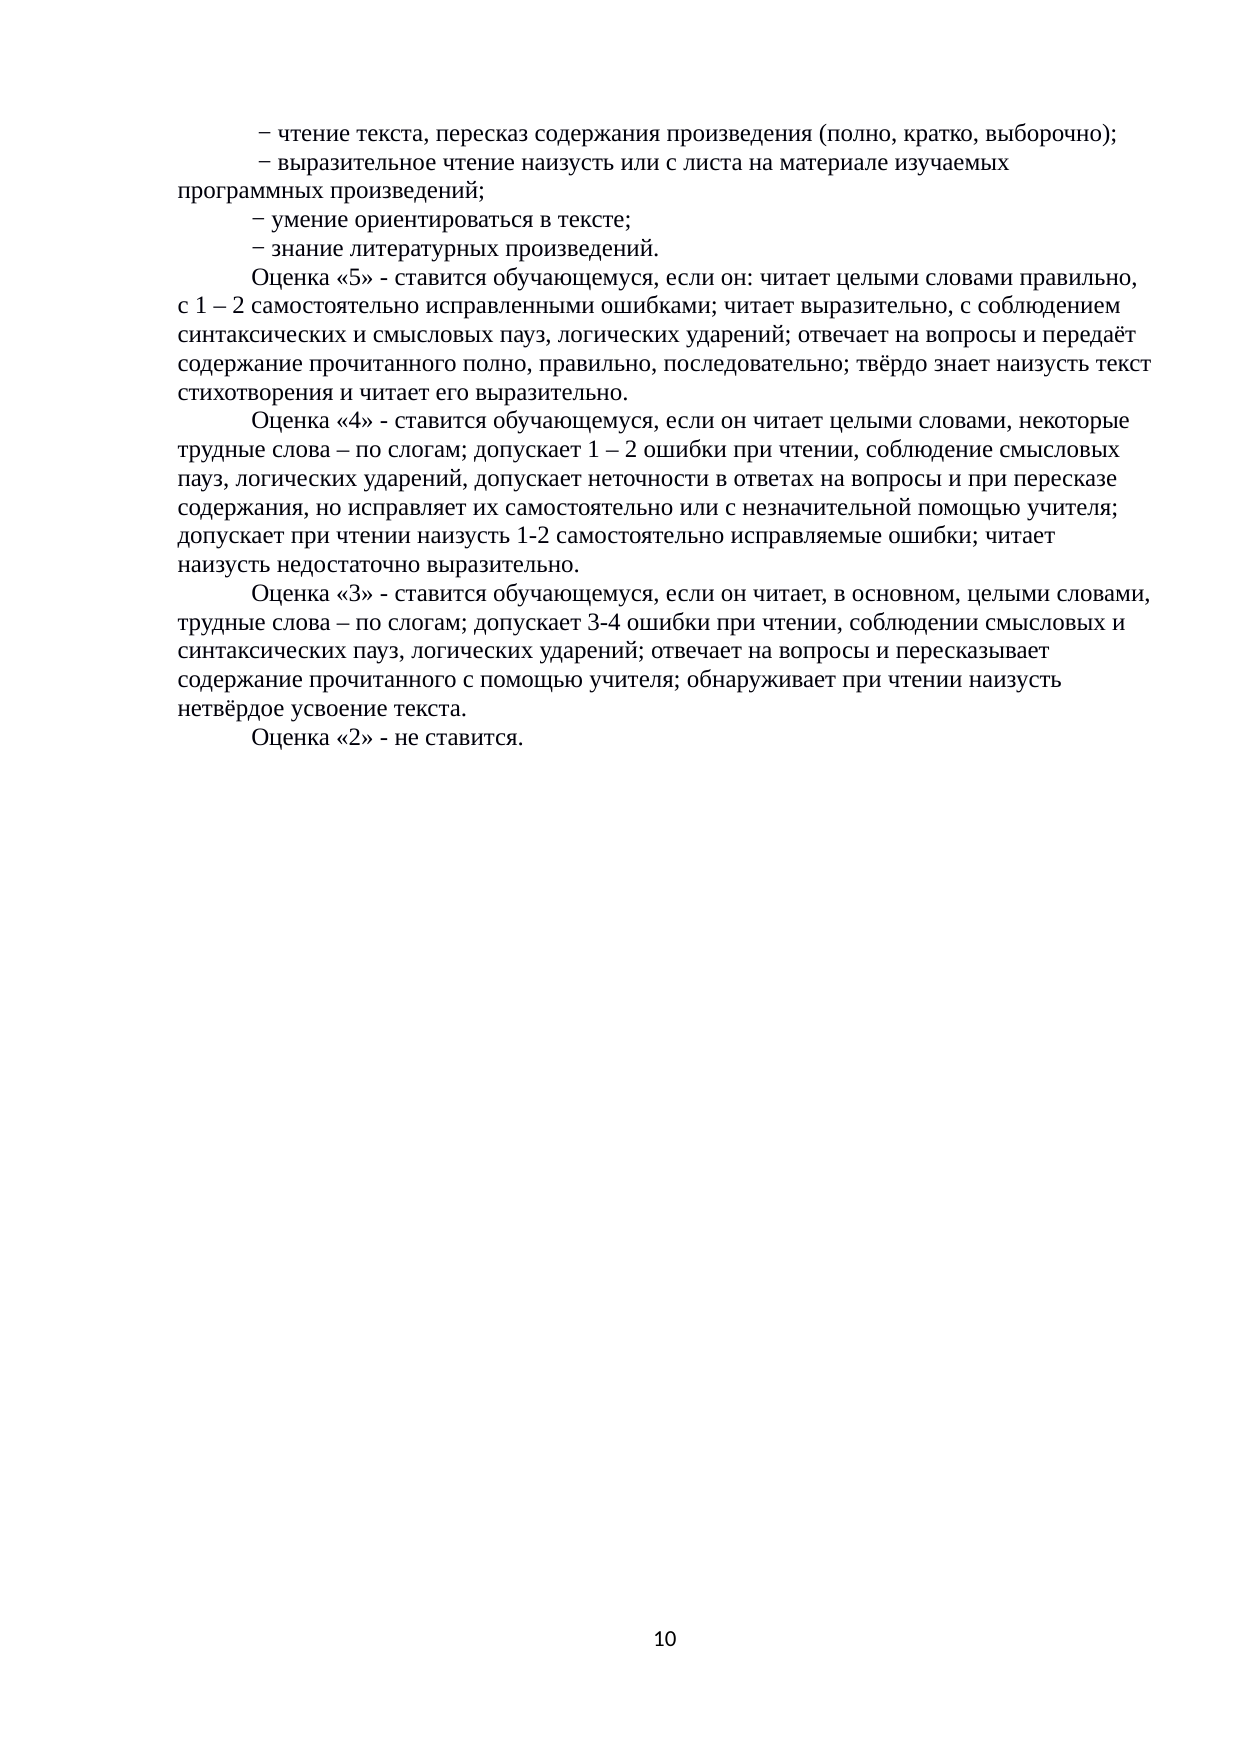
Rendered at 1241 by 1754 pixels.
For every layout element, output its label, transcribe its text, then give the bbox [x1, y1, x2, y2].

text Оценка «3» - ставится обучающемуся, если он читает, в основном, целыми словами, трудные слова – по слогам; допускает 3-4 ошибки при чтении, соблюдении смысловых и синтаксических пауз, логических ударений; отвечает на вопросы и пересказывает содержание прочитанного с помощью учителя; обнаруживает при чтении наизусть нетвёрдое усвоение текста. [177, 578, 1152, 722]
text − чтение текста, пересказ содержания произведения (полно, кратко, выборочно); [177, 118, 1152, 147]
text Оценка «5» - ставится обучающемуся, если он: читает целыми словами правильно, с 1 – 2 самостоятельно исправленными ошибками; читает выразительно, с соблюдением синтаксических и смысловых пауз, логических ударений; отвечает на вопросы и передаёт содержание прочитанного полно, правильно, последовательно; твёрдо знает наизусть текст стихотворения и читает его выразительно. [177, 262, 1152, 406]
text Оценка «4» - ставится обучающемуся, если он читает целыми словами, некоторые трудные слова – по слогам; допускает 1 – 2 ошибки при чтении, соблюдение смысловых пауз, логических ударений, допускает неточности в ответах на вопросы и при пересказе содержания, но исправляет их самостоятельно или с незначительной помощью учителя; допускает при чтении наизусть 1-2 самостоятельно исправляемые ошибки; читает наизусть недостаточно выразительно. [177, 406, 1152, 578]
text − выразительное чтение наизусть или с листа на материале изучаемых программных произведений; [177, 147, 1152, 204]
text Оценка «2» - не ставится. [177, 722, 1152, 751]
text − знание литературных произведений. [177, 233, 1152, 262]
text − умение ориентироваться в тексте; [177, 204, 1152, 233]
